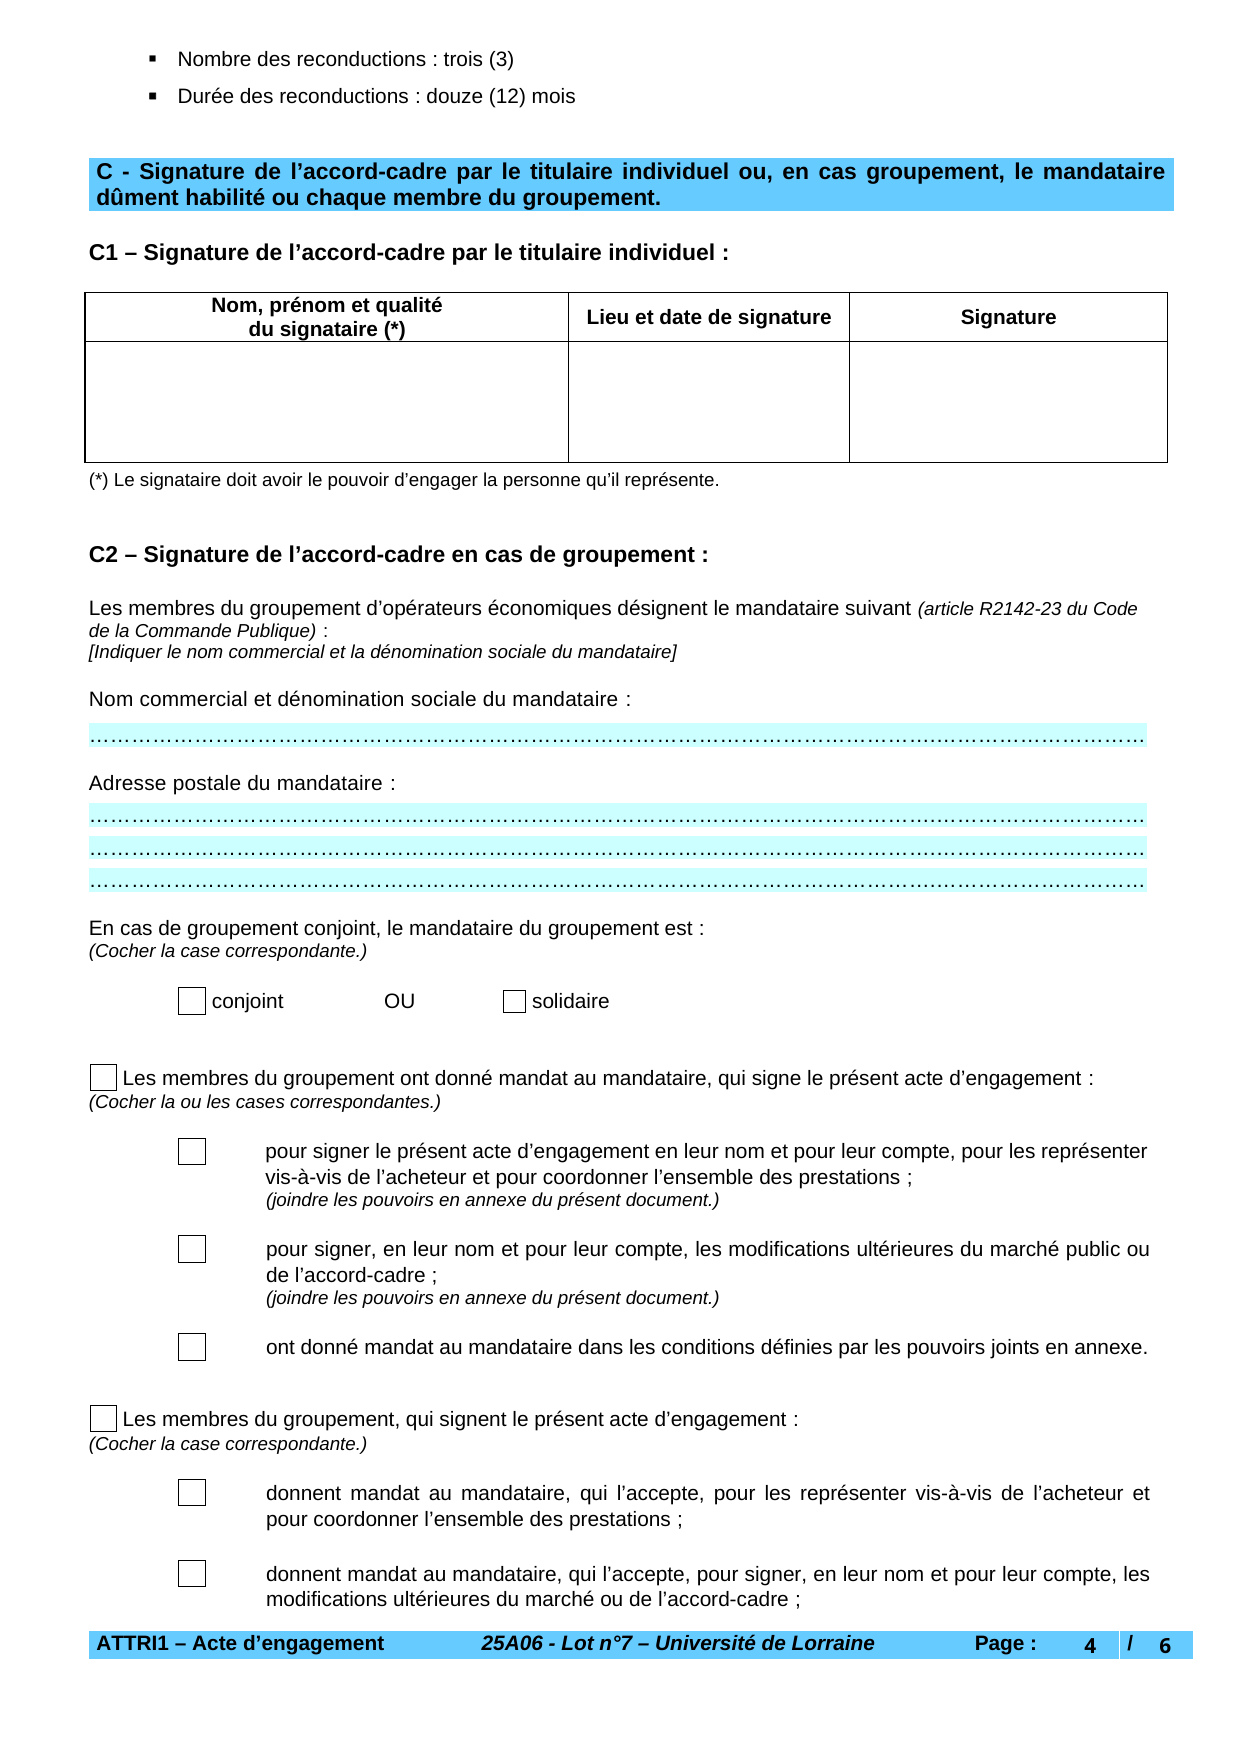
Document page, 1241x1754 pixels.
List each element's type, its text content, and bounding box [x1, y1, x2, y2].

table_header Signature [850, 293, 1167, 341]
text (Cocher la case correspondante.) [89, 1432, 1152, 1454]
text conjoint OU solidaire [89, 986, 1152, 1015]
text (joindre les pouvoirs en annexe du présent document.) [89, 1287, 1152, 1308]
table_cell [569, 342, 849, 462]
text Les membres du groupement d’opérateurs économiques désignent le mandataire suivant (article R2142-23 du Code de la Commande Publique) : [89, 596, 1152, 641]
text (*) Le signataire doit avoir le pouvoir d’engager la personne qu’il représente. [89, 469, 1152, 490]
text Adresse postale du mandataire : [89, 771, 1152, 795]
list Nombre des reconductions : trois (3) [148, 47, 1152, 71]
list Durée des reconductions : douze (12) mois [148, 84, 1152, 108]
text En cas de groupement conjoint, le mandataire du groupement est : [89, 916, 1152, 940]
table_header C - Signature de l’accord-cadre par le titulaire individuel ou, en cas groupement, le mandataire dûment habilité ou chaque membre du groupement. [89, 158, 1174, 211]
text pour signer, en leur nom et pour leur compte, les modifications ultérieures du marché public ou de l’accord-cadre ; [177, 1234, 1152, 1287]
text ont donné mandat au mandataire dans les conditions définies par les pouvoirs joints en annexe. [118, 1332, 1152, 1361]
table_cell [86, 342, 568, 462]
text C1 – Signature de l’accord-cadre par le titulaire individuel : [89, 239, 1152, 265]
text Les membres du groupement ont donné mandat au mandataire, qui signe le présent acte d’engagement : [89, 1063, 1152, 1091]
text pour signer le présent acte d’engagement en leur nom et pour leur compte, pour les représenter vis-à-vis de l’acheteur et pour coordonner l’ensemble des prestations ; [89, 1137, 1152, 1189]
text Nom commercial et dénomination sociale du mandataire : [89, 687, 1152, 711]
text C2 – Signature de l’accord-cadre en cas de groupement : [89, 541, 1152, 567]
text (Cocher la ou les cases correspondantes.) [89, 1091, 1152, 1113]
text [Indiquer le nom commercial et la dénomination sociale du mandataire] [89, 641, 1152, 663]
text (joindre les pouvoirs en annexe du présent document.) [89, 1189, 1152, 1211]
table_header Nom, prénom et qualité du signataire (*) [86, 293, 568, 341]
text donnent mandat au mandataire, qui l’accepte, pour signer, en leur nom et pour leur compte, les modifications ultérieures du marché ou de l’accord-cadre ; [177, 1559, 1152, 1611]
text (Cocher la case correspondante.) [89, 940, 1152, 961]
table_cell [850, 342, 1167, 462]
table_header Lieu et date de signature [569, 293, 849, 341]
text donnent mandat au mandataire, qui l’accepte, pour les représenter vis-à-vis de l’acheteur et pour coordonner l’ensemble des prestations ; [177, 1478, 1152, 1530]
text Les membres du groupement, qui signent le présent acte d’engagement : [89, 1404, 1152, 1432]
